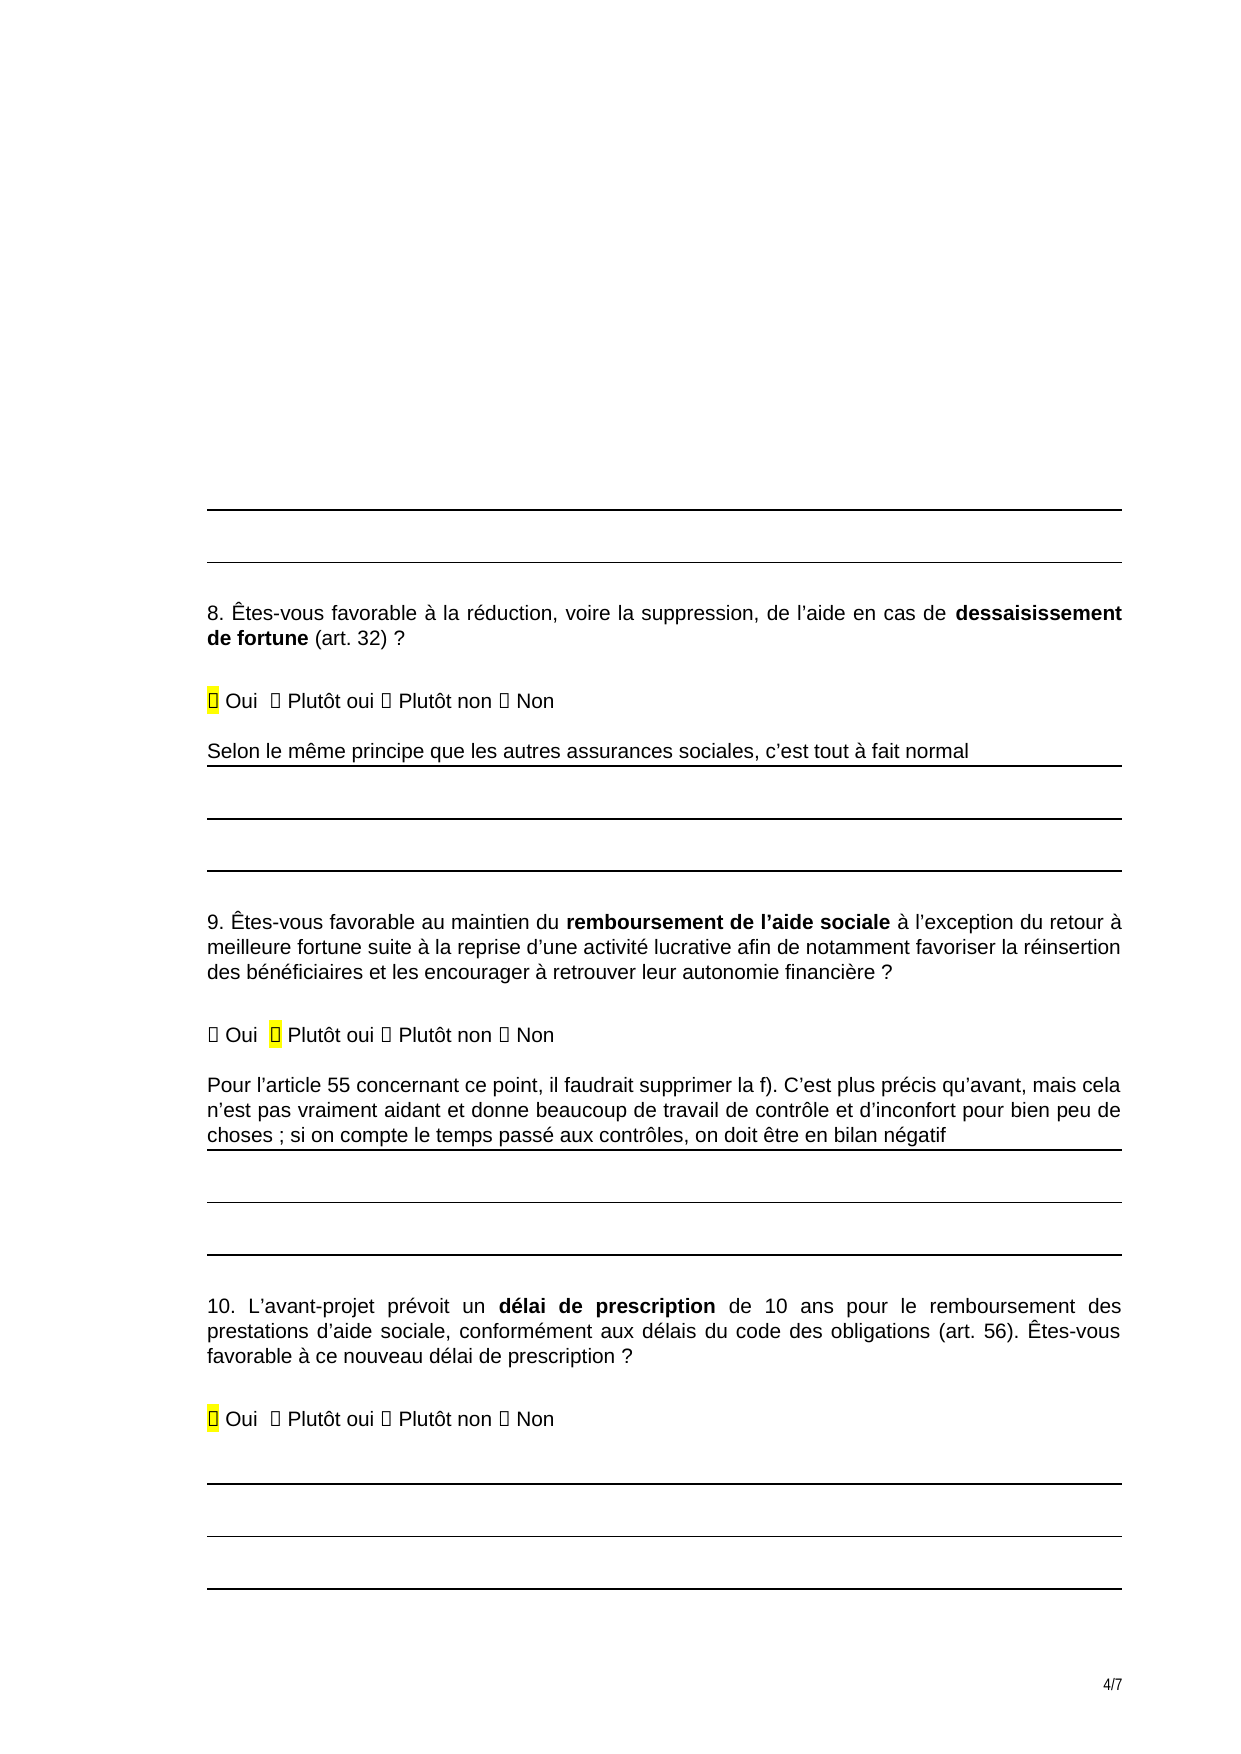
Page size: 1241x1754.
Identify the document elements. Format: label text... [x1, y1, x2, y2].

text Pour l’article 55 concernant ce point, il faudrait supprimer la f). C’est plus précis qu’avant, mais cela n’est pas vraiment aidant et donne beaucoup de travail de contrôle et d’inconfort pour bien peu de choses ; si on compte le temps passé aux contrôles, on doit être en bilan négatif [207, 1072, 1122, 1149]
text  Oui  Plutôt oui  Plutôt non  Non [282, 1022, 1122, 1047]
text 8. Êtes-vous favorable à la réduction, voire la suppression, de l’aide en cas de dessaisissement de fortune (art. 32) ? [207, 601, 1122, 651]
text 10. L’avant-projet prévoit un délai de prescription de 10 ans pour le remboursement des prestations d’aide sociale, conformément aux délais du code des obligations (art. 56). Êtes-vous favorable à ce nouveau délai de prescription ? [207, 1293, 1122, 1368]
text Selon le même principe que les autres assurances sociales, c’est tout à fait normal [207, 738, 1122, 765]
text  Oui  Plutôt oui  Plutôt non  Non [219, 1406, 1122, 1431]
text 9. Êtes-vous favorable au maintien du remboursement de l’aide sociale à l’exception du retour à meilleure fortune suite à la reprise d’une activité lucrative afin de notamment favoriser la réinsertion des bénéficiaires et les encourager à retrouver leur autonomie financière ? [207, 909, 1122, 984]
text  Oui  Plutôt oui  Plutôt non  Non [219, 688, 1122, 713]
